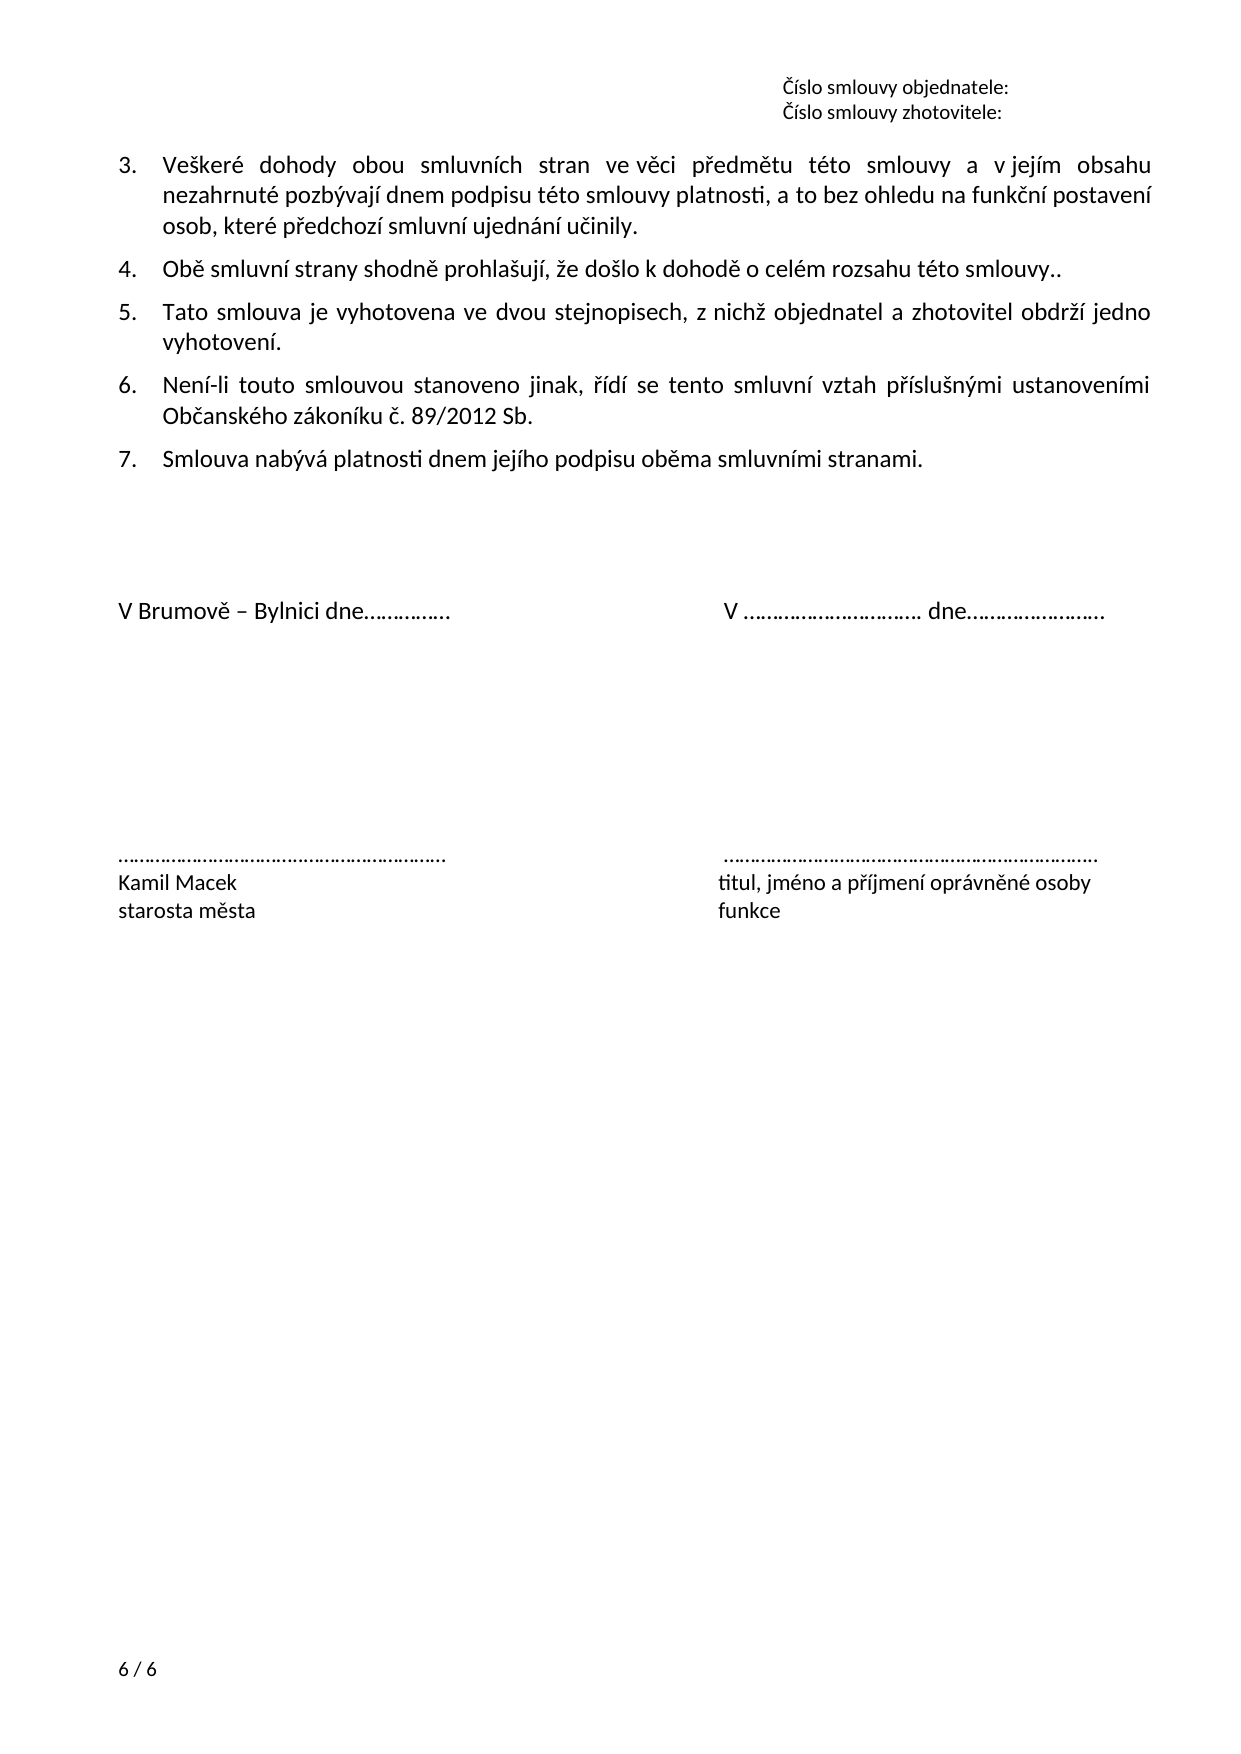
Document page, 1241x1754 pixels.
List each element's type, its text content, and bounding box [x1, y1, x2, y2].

text V Brumově – Bylnici dne…………… V …………………………. dne…………………… [118, 596, 1152, 626]
list Veškeré dohody obou smluvních stran ve věci předmětu této smlouvy a v jejím obsahu nezahrnuté pozbývají dnem podpisu této smlouvy platnosti, a to bez ohledu na funkční postavení osob, které předchozí smluvní ujednání učinily. [118, 149, 1152, 240]
list Tato smlouva je vyhotovena ve dvou stejnopisech, z nichž objednatel a zhotovitel obdrží jedno vyhotovení. [118, 296, 1152, 357]
text Kamil Macek titul, jméno a příjmení oprávněné osoby [118, 868, 1152, 896]
text ……………………………..……………………… …………………………………………………………….. [118, 840, 1152, 868]
list Smlouva nabývá platnosti dnem jejího podpisu oběma smluvními stranami. [118, 443, 1152, 473]
list Není-li touto smlouvou stanoveno jinak, řídí se tento smluvní vztah příslušnými ustanoveními Občanského zákoníku č. 89/2012 Sb. [118, 369, 1152, 430]
text starosta města funkce [118, 896, 1152, 924]
list Obě smluvní strany shodně prohlašují, že došlo k dohodě o celém rozsahu této smlouvy.. [118, 253, 1152, 283]
